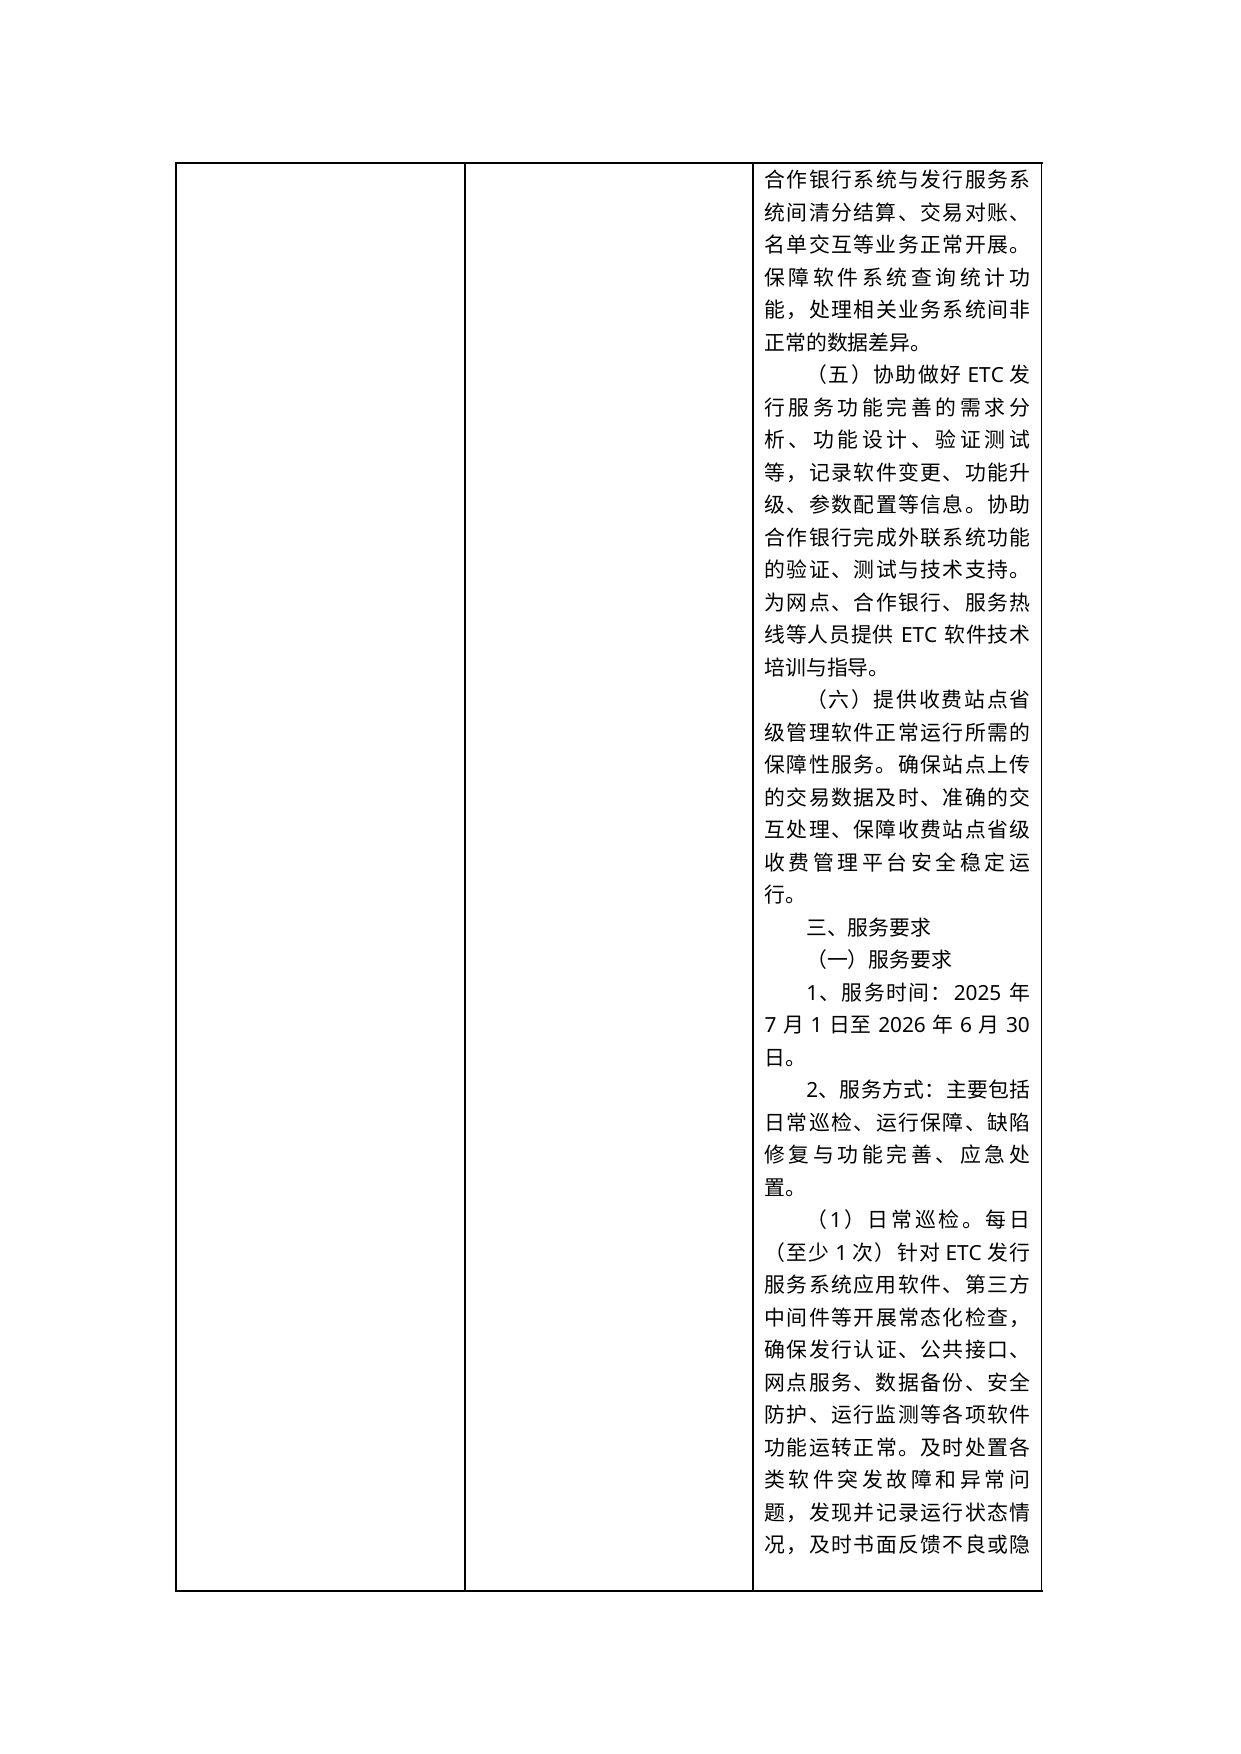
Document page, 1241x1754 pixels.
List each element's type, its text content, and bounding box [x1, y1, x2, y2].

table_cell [754, 164, 1041, 1590]
table_cell [466, 164, 752, 1590]
table_cell 1 [177, 164, 464, 1590]
